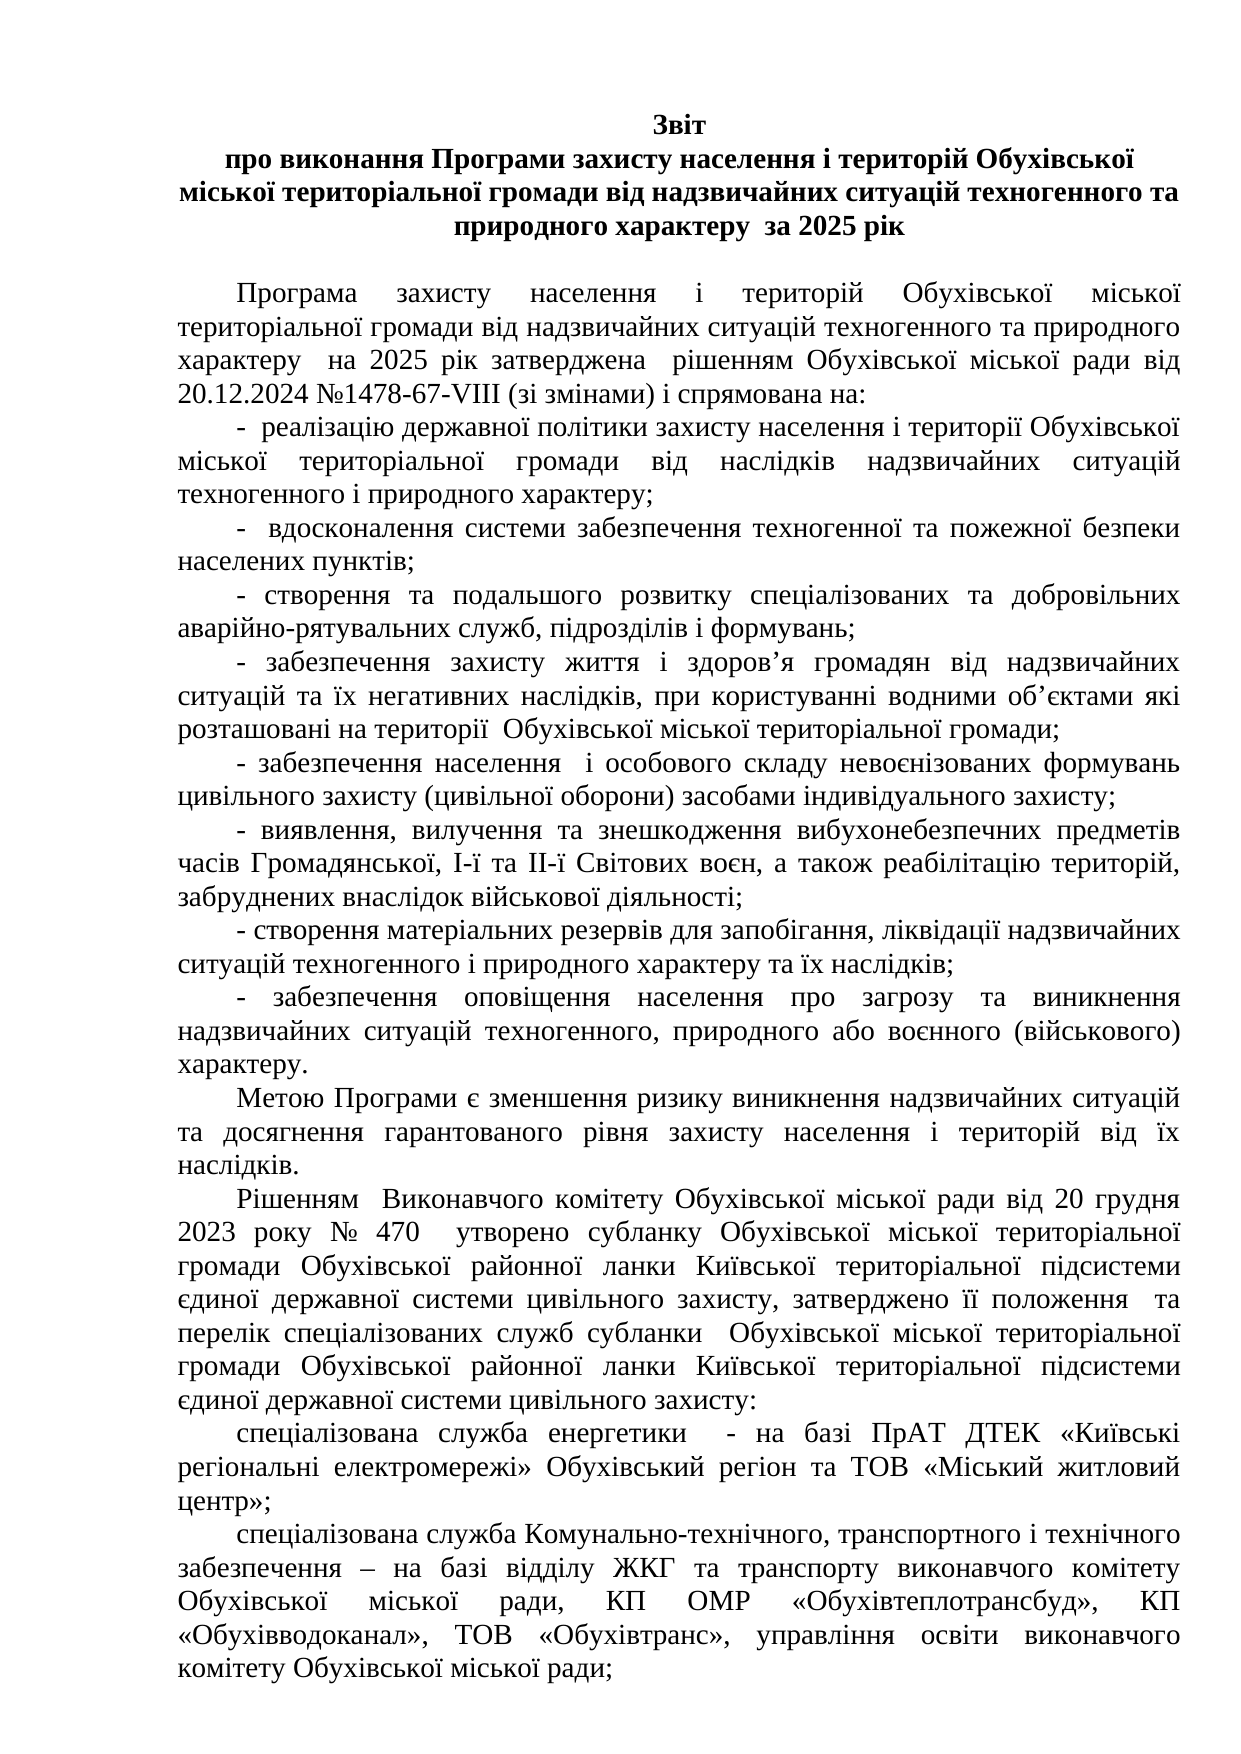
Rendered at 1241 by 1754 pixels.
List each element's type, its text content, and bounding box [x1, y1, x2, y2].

text Метою Програми є зменшення ризику виникнення надзвичайних ситуацій та досягнення гарантованого рівня захисту населення і територій від їх наслідків. [177, 1080, 1181, 1181]
text спеціалізована служба Комунально-технічного, транспортного і технічного забезпечення – на базі відділу ЖКГ та транспорту виконавчого комітету Обухівської міської ради, КП ОМР «Обухівтеплотрансбуд», КП «Обухівводоканал», ТОВ «Обухівтранс», управління освіти виконавчого комітету Обухівської міської ради; [177, 1516, 1181, 1684]
text спеціалізована служба енергетики - на базі ПрАТ ДТЕК «Київські регіональні електромережі» Обухівський регіон та ТОВ «Міський житловий центр»; [177, 1416, 1181, 1516]
text - забезпечення оповіщення населення про загрозу та виникнення надзвичайних ситуацій техногенного, природного або воєнного (військового) характеру. [177, 979, 1181, 1080]
text Програма захисту населення і територій Обухівської міської територіальної громади від надзвичайних ситуацій техногенного та природного характеру на 2025 рік затверджена рішенням Обухівської міської ради від 20.12.2024 №1478-67-VІІІ (зі змінами) і спрямована на: [177, 275, 1181, 409]
text - виявлення, вилучення та знешкодження вибухонебезпечних предметів часів Громадянської, І-ї та ІІ-ї Світових воєн, а також реабілітацію територій, забруднених внаслідок військової діяльності; [177, 812, 1181, 912]
text - вдосконалення системи забезпечення техногенної та пожежної безпеки населених пунктів; [177, 510, 1181, 577]
text - забезпечення населення і особового складу невоєнізованих формувань цивільного захисту (цивільної оборони) засобами індивідуального захисту; [177, 745, 1181, 812]
text - забезпечення захисту життя і здоров’я громадян від надзвичайних ситуацій та їх негативних наслідків, при користуванні водними об’єктами які розташовані на території Обухівської міської територіальної громади; [177, 644, 1181, 745]
text Звіт [177, 107, 1181, 141]
text Рішенням Виконавчого комітету Обухівської міської ради від 20 грудня 2023 року № 470 утворено субланку Обухівської міської територіальної громади Обухівської районної ланки Київської територіальної підсистеми єдиної державної системи цивільного захисту, затверджено її положення та перелік спеціалізованих служб субланки Обухівської міської територіальної громади Обухівської районної ланки Київської територіальної підсистеми єдиної державної системи цивільного захисту: [177, 1181, 1181, 1416]
text - створення матеріальних резервів для запобігання, ліквідації надзвичайних ситуацій техногенного і природного характеру та їх наслідків; [177, 912, 1181, 979]
text - реалізацію державної політики захисту населення і території Обухівської міської територіальної громади від наслідків надзвичайних ситуацій техногенного і природного характеру; [177, 409, 1181, 510]
text - створення та подальшого розвитку спеціалізованих та добровільних аварійно-рятувальних служб, підрозділів і формувань; [177, 577, 1181, 644]
text про виконання Програми захисту населення і територій Обухівської міської територіальної громади від надзвичайних ситуацій техногенного та природного характеру за 2025 рік [177, 141, 1181, 242]
